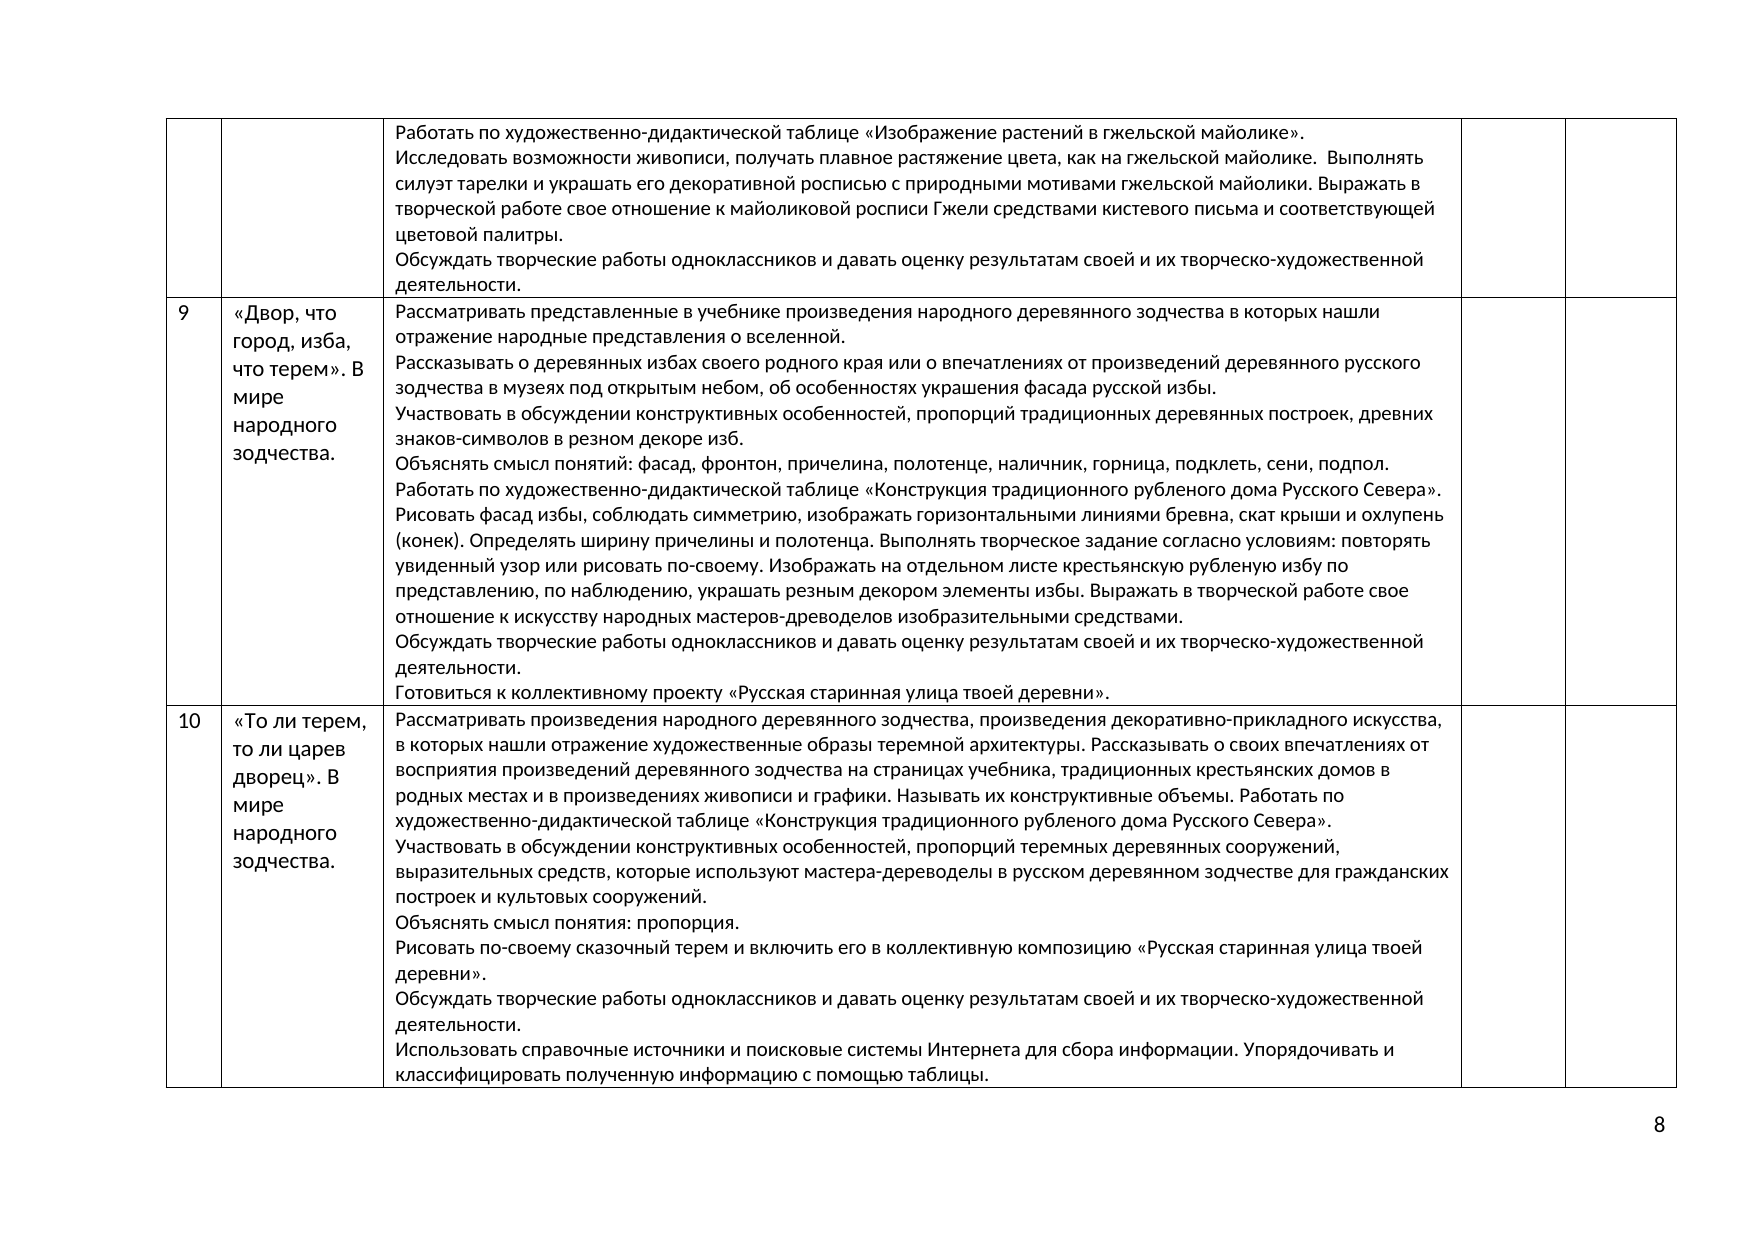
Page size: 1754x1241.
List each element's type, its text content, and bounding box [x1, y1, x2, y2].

table_cell Рассматривать представленные в учебнике произведения народного деревянного зодчества в которых нашли отражение народные представления о вселенной. Рассказывать о деревянных избах своего родного края или о впечатлениях от произведений деревянного русского зодчества в музеях под открытым небом, об особенностях украшения фасада русской избы. Участвовать в обсуждении конструктивных особенностей, пропорций традиционных деревянных построек, древних знаков-символов в резном декоре изб. Объяснять смысл понятий: фасад, фронтон, причелина, полотенце, наличник, горница, подклеть, сени, подпол. Работать по художественно-дидактической таблице «Конструкция традиционного рубленого дома Русского Севера». Рисовать фасад избы, соблюдать симметрию, изображать горизонтальными линиями бревна, скат крыши и охлупень (конек). Определять ширину причелины и полотенца. Выполнять творческое задание согласно условиям: повторять увиденный узор или рисовать по-своему. Изображать на отдельном листе крестьянскую рубленую избу по представлению, по наблюдению, украшать резным декором элементы избы. Выражать в творческой работе свое отношение к искусству народных мастеров-древоделов изобразительными средствами. Обсуждать творческие работы одноклассников и давать оценку результатам своей и их творческо-художественной деятельности. Готовиться к коллективному проекту «Русская старинная улица твоей деревни». [384, 298, 1461, 705]
table_cell «Двор, что город, изба, что терем». В мире народного зодчества. [222, 298, 383, 705]
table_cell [384, 706, 1461, 1087]
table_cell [222, 119, 383, 297]
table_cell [222, 706, 383, 1087]
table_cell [384, 119, 1461, 297]
table_cell [1566, 119, 1676, 297]
table_cell [1462, 298, 1565, 705]
table_cell [1462, 706, 1565, 1087]
table_cell 9 [167, 298, 221, 705]
table_cell 8 [167, 119, 221, 297]
table_cell [1566, 298, 1676, 705]
table_cell [1462, 119, 1565, 297]
table_cell 10 [167, 706, 221, 1087]
table_cell [1566, 706, 1676, 1087]
